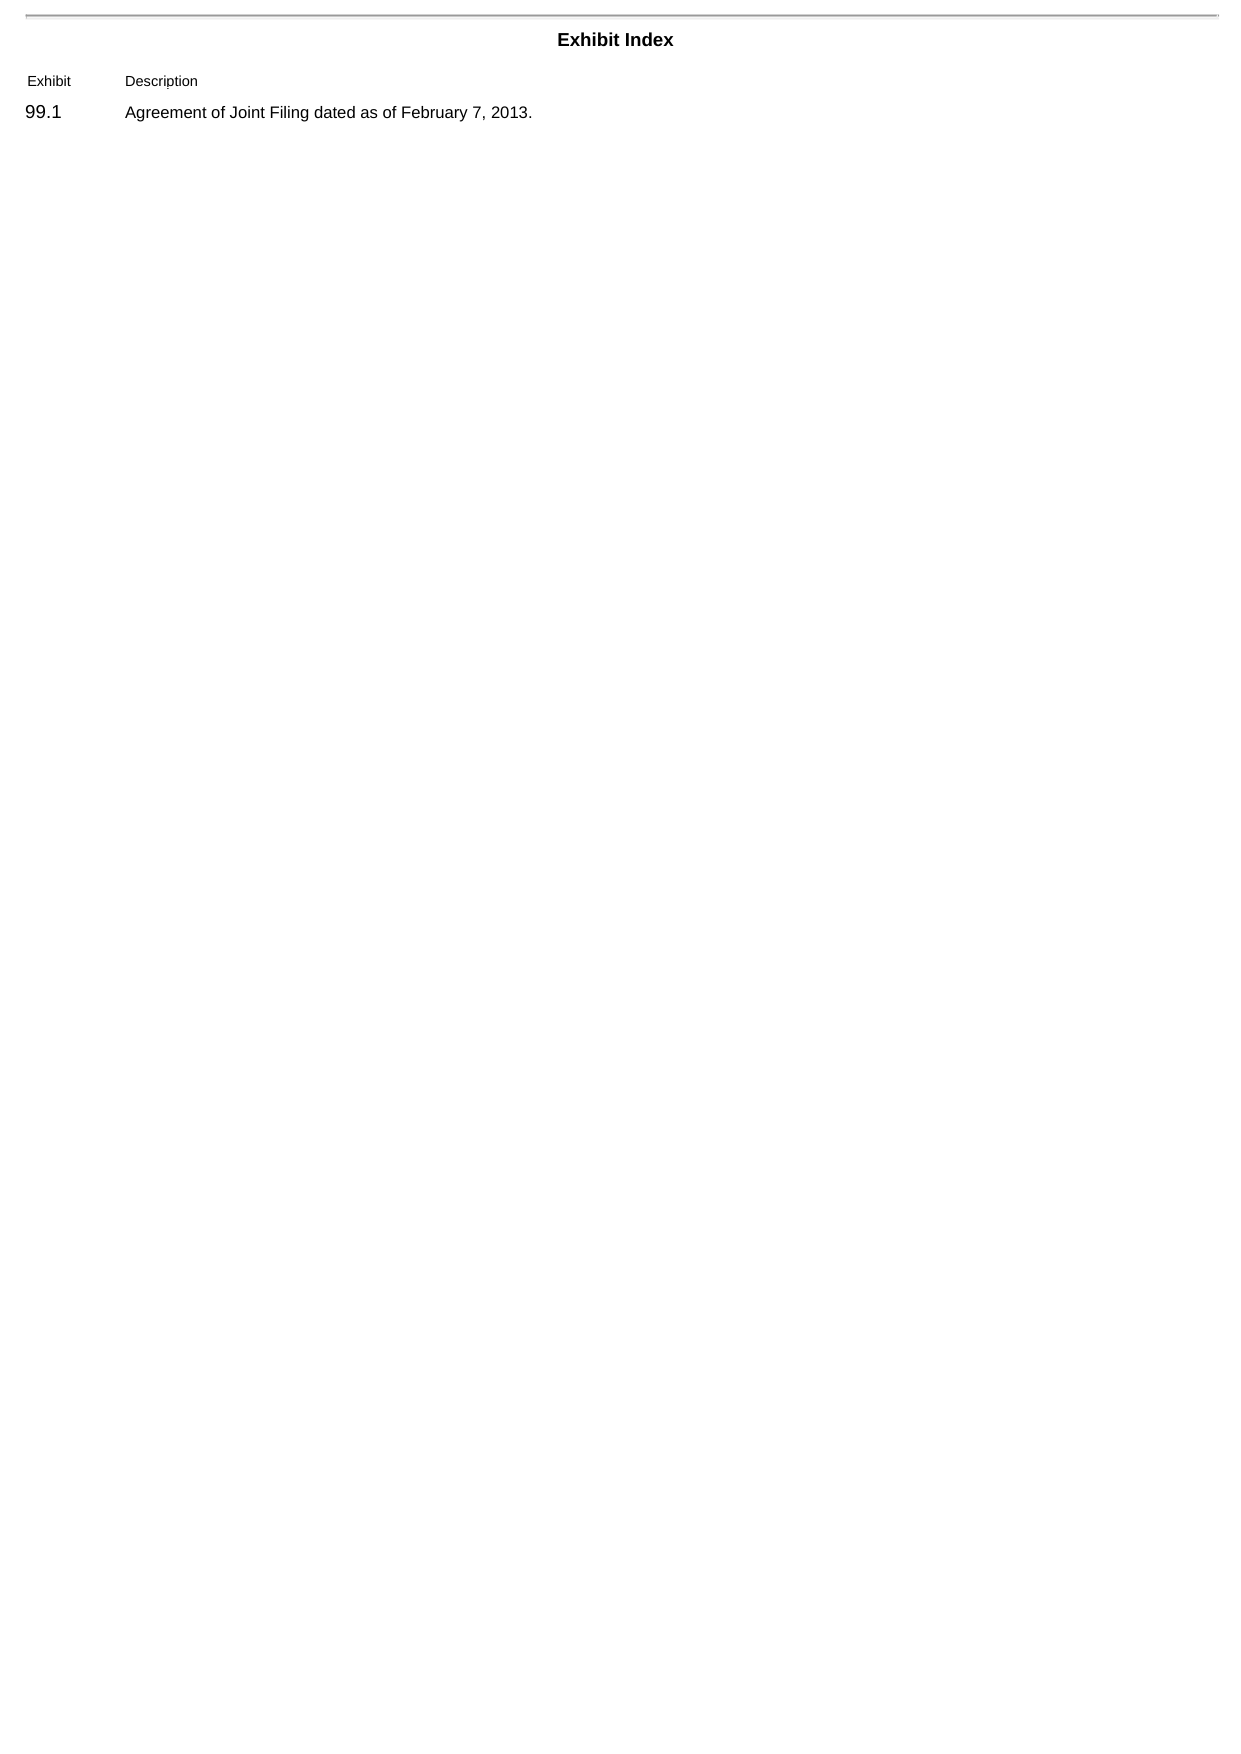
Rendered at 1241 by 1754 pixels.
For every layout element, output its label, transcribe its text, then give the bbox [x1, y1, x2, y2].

text Exhibit Description [27, 72, 1090, 89]
text 99.1 Agreement of Joint Filing dated as of February 7, 2013. [25, 101, 1090, 122]
text Exhibit Index [25, 28, 674, 50]
picture [23, 14, 1220, 21]
